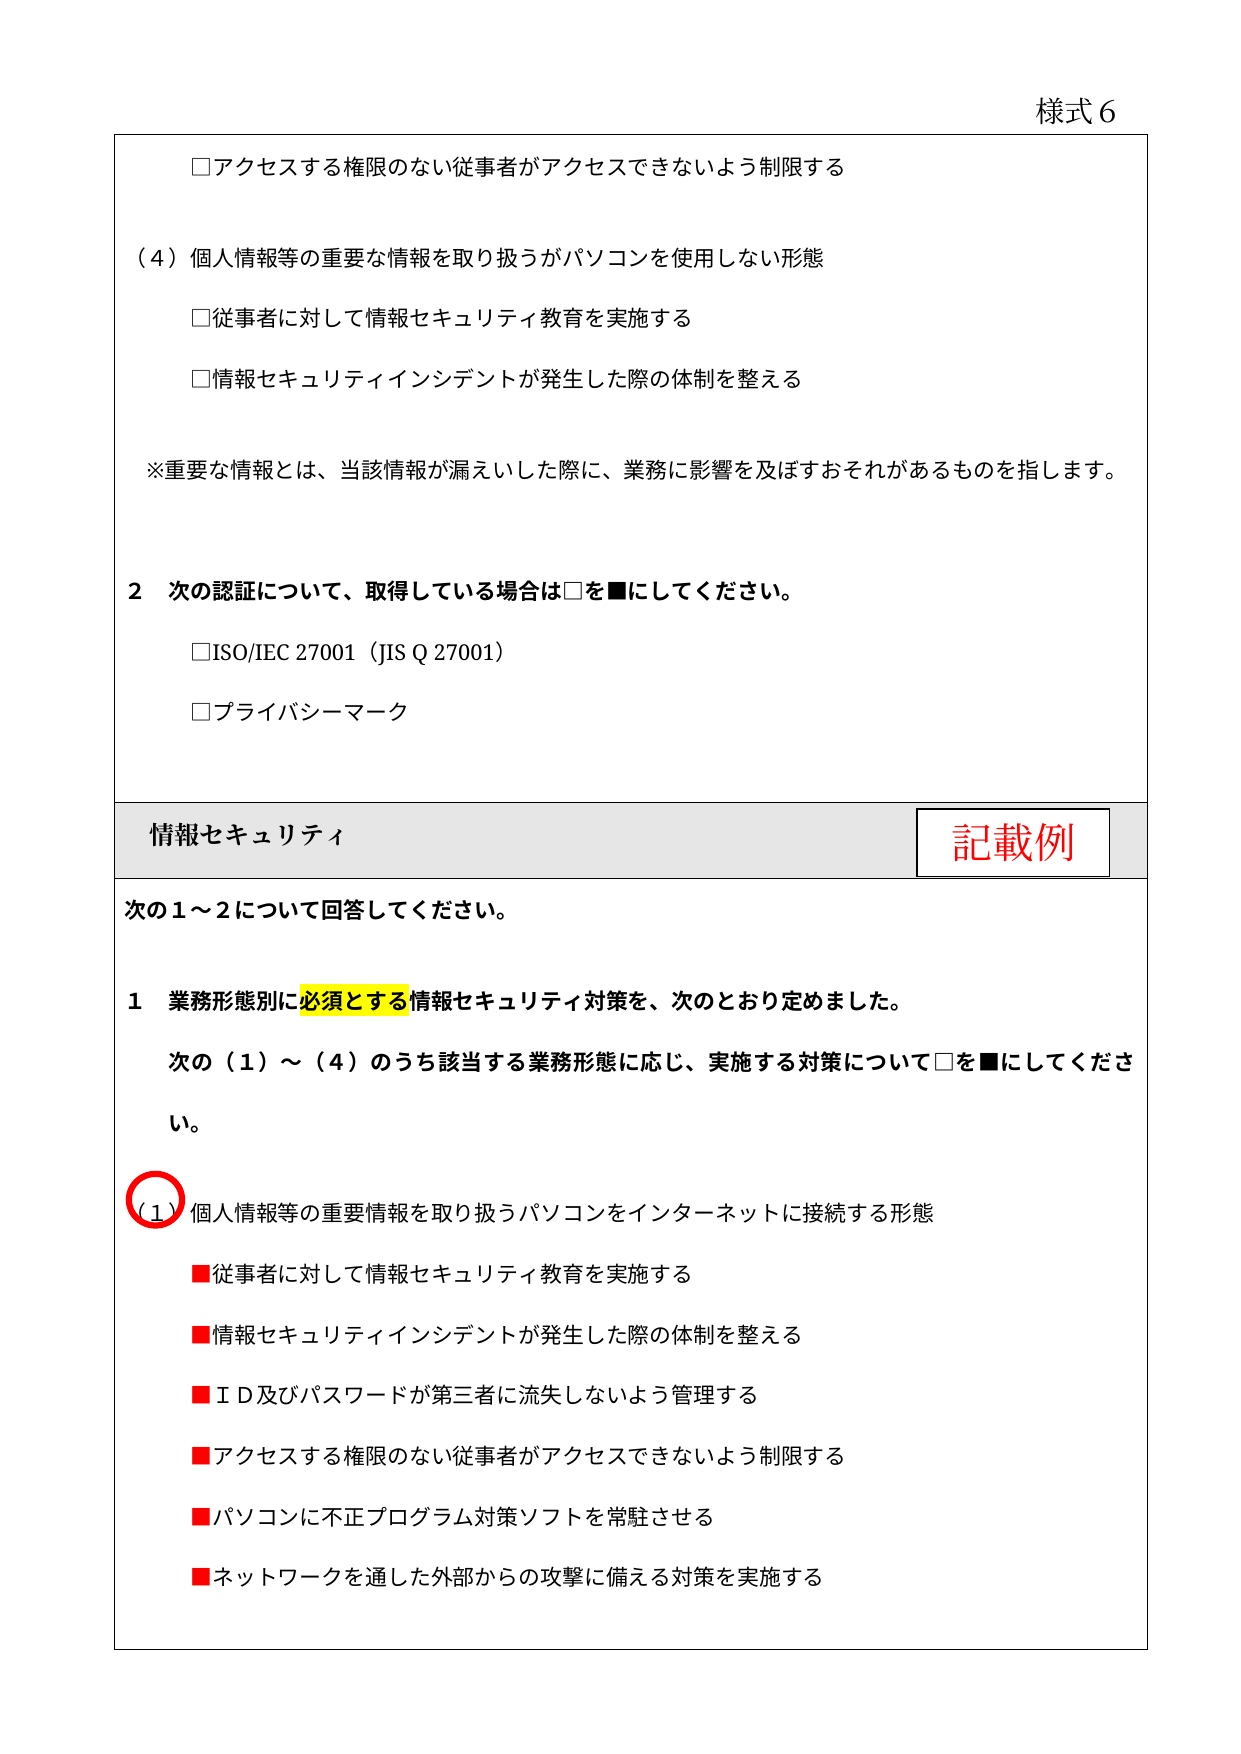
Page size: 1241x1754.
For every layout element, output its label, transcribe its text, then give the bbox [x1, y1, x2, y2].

table_cell 情報セキュリティ [115, 803, 1147, 878]
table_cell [115, 879, 1147, 1649]
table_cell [115, 135, 1147, 802]
